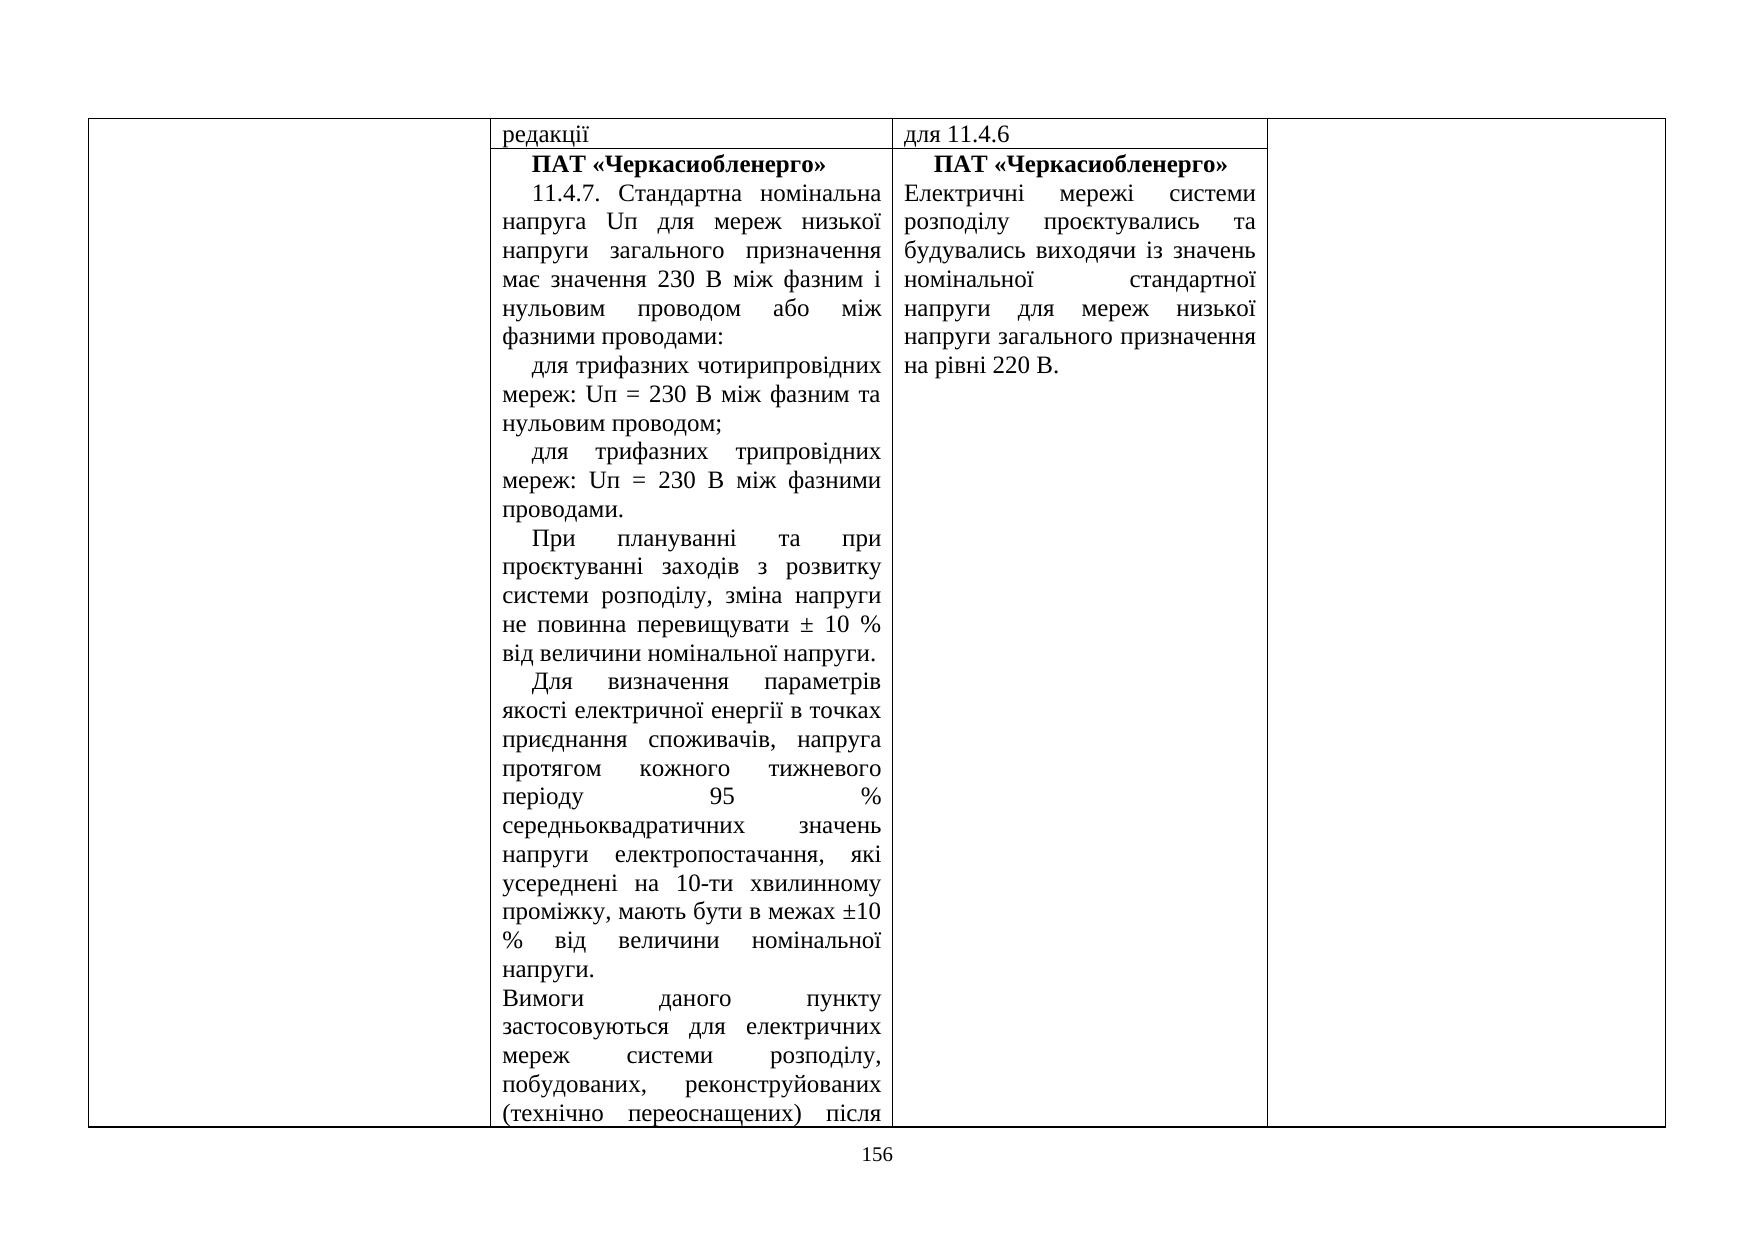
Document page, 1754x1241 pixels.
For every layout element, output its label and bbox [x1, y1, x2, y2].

table_cell [893, 149, 1267, 1126]
table_cell [491, 149, 892, 1126]
table_cell [893, 119, 1267, 148]
table_cell [491, 119, 892, 148]
